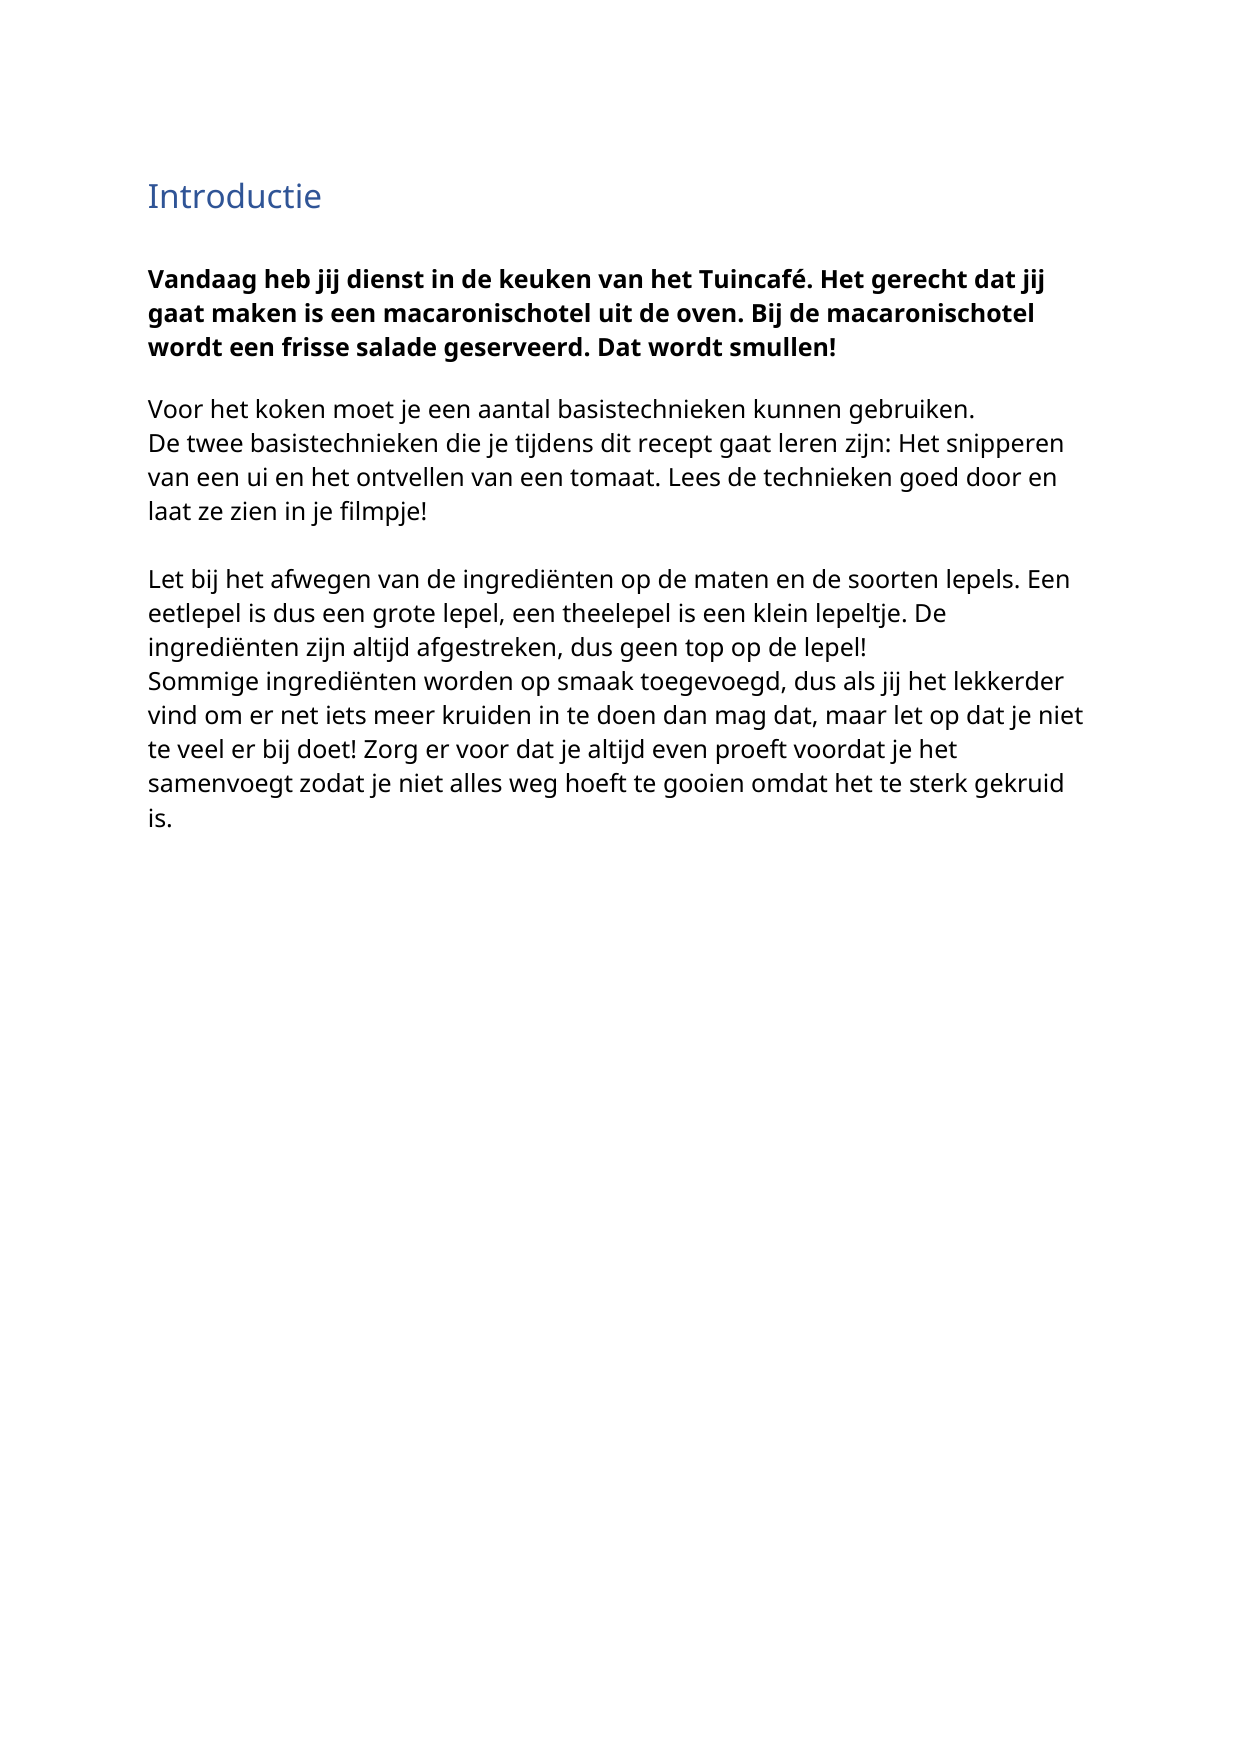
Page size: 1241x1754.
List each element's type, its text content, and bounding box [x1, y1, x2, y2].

text Let bij het afwegen van de ingrediënten op de maten en de soorten lepels. Een eetlepel is dus een grote lepel, een theelepel is een klein lepeltje. De ingrediënten zijn altijd afgestreken, dus geen top op de lepel! [148, 562, 1093, 664]
text Vandaag heb jij dienst in de keuken van het Tuincafé. Het gerecht dat jij gaat maken is een macaronischotel uit de oven. Bij de macaronischotel wordt een frisse salade geserveerd. Dat wordt smullen! [148, 261, 1093, 363]
text Voor het koken moet je een aantal basistechnieken kunnen gebruiken. De twee basistechnieken die je tijdens dit recept gaat leren zijn: Het snipperen van een ui en het ontvellen van een tomaat. Lees de technieken goed door en laat ze zien in je filmpje! [148, 363, 1093, 528]
text Sommige ingrediënten worden op smaak toegevoegd, dus als jij het lekkerder vind om er net iets meer kruiden in te doen dan mag dat, maar let op dat je niet te veel er bij doet! Zorg er voor dat je altijd even proeft voordat je het samenvoegt zodat je niet alles weg hoeft te gooien omdat het te sterk gekruid is. [148, 664, 1093, 834]
subtitle Introductie [148, 173, 1093, 218]
